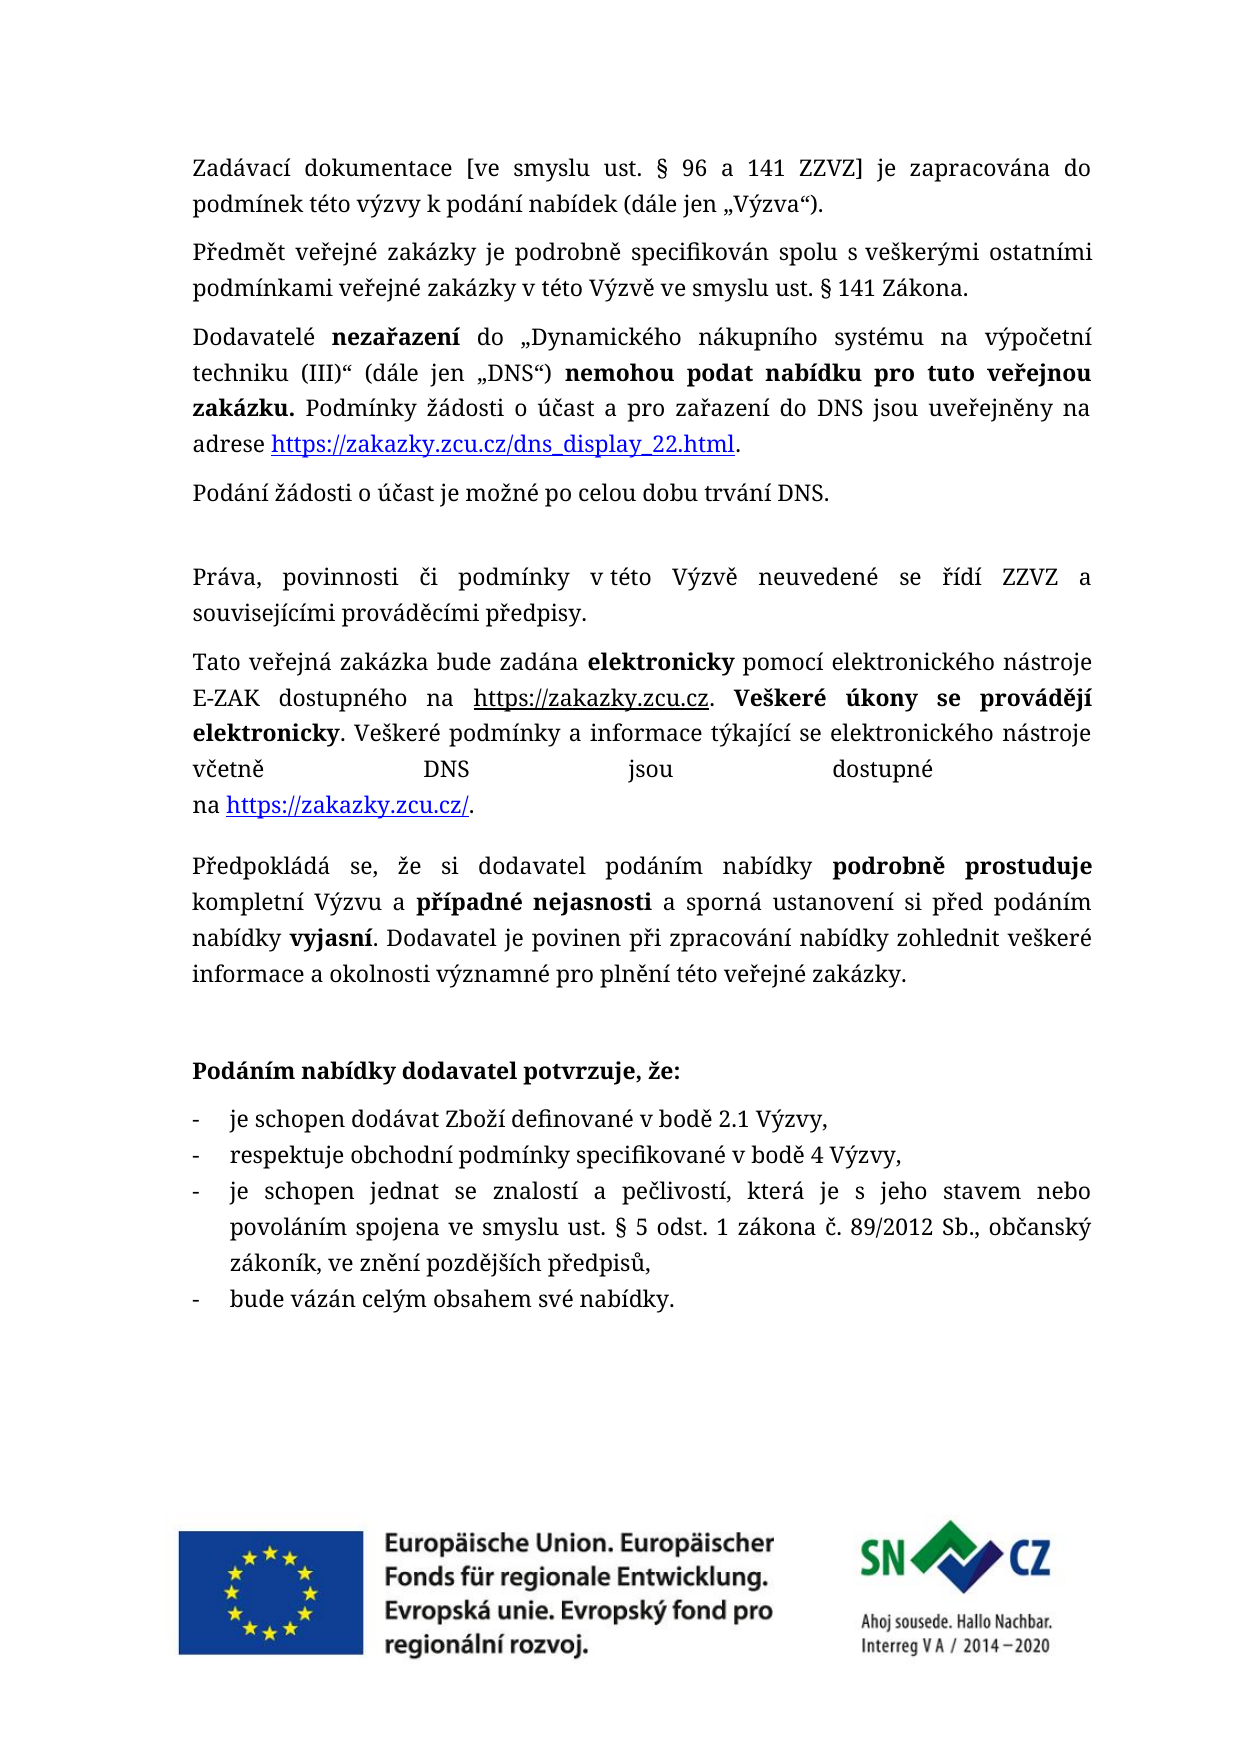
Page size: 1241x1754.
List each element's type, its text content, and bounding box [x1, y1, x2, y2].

text Zadávací dokumentace [ve smyslu ust. § 96 a 141 ZZVZ] je zapracována do podmínek této výzvy k podání nabídek (dále jen „Výzva“). [192, 152, 1093, 219]
text Tato veřejná zakázka bude zadána elektronicky pomocí elektronického nástroje E-ZAK dostupného na https://zakazky.zcu.cz. Veškeré úkony se provádějí elektronicky. Veškeré podmínky a informace týkající se elektronického nástroje včetně DNS jsou dostupné na https://zakazky.zcu.cz/. [192, 646, 1093, 821]
text Dodavatelé nezařazení do „Dynamického nákupního systému na výpočetní techniku (III)“ (dále jen „DNS“) nemohou podat nabídku pro tuto veřejnou zakázku. Podmínky žádosti o účast a pro zařazení do DNS jsou uveřejněny na adrese https://zakazky.zcu.cz/dns_display_22.html. [192, 321, 1093, 459]
text Podání žádosti o účast je možné po celou dobu trvání DNS. [192, 477, 1093, 508]
text Předpokládá se, že si dodavatel podáním nabídky podrobně prostuduje kompletní Výzvu a případné nejasnosti a sporná ustanovení si před podáním nabídky vyjasní. Dodavatel je povinen při zpracování nabídky zohlednit veškeré informace a okolnosti významné pro plnění této veřejné zakázky. [192, 850, 1093, 989]
picture [147, 1497, 1093, 1687]
list je schopen dodávat Zboží definované v bodě 2.1 Výzvy, [192, 1103, 1093, 1134]
list respektuje obchodní podmínky specifikované v bodě 4 Výzvy, [192, 1139, 1093, 1171]
list je schopen jednat se znalostí a pečlivostí, která je s jeho stavem nebo povoláním spojena ve smyslu ust. § 5 odst. 1 zákona č. 89/2012 Sb., občanský zákoník, ve znění pozdějších předpisů, [192, 1175, 1093, 1278]
text Podáním nabídky dodavatel potvrzuje, že: [192, 1055, 1093, 1086]
text Práva, povinnosti či podmínky v této Výzvě neuvedené se řídí ZZVZ a souvisejícími prováděcími předpisy. [192, 561, 1093, 628]
text Předmět veřejné zakázky je podrobně specifikován spolu s veškerými ostatními podmínkami veřejné zakázky v této Výzvě ve smyslu ust. § 141 Zákona. [192, 236, 1093, 303]
list bude vázán celým obsahem své nabídky. [192, 1283, 1093, 1314]
